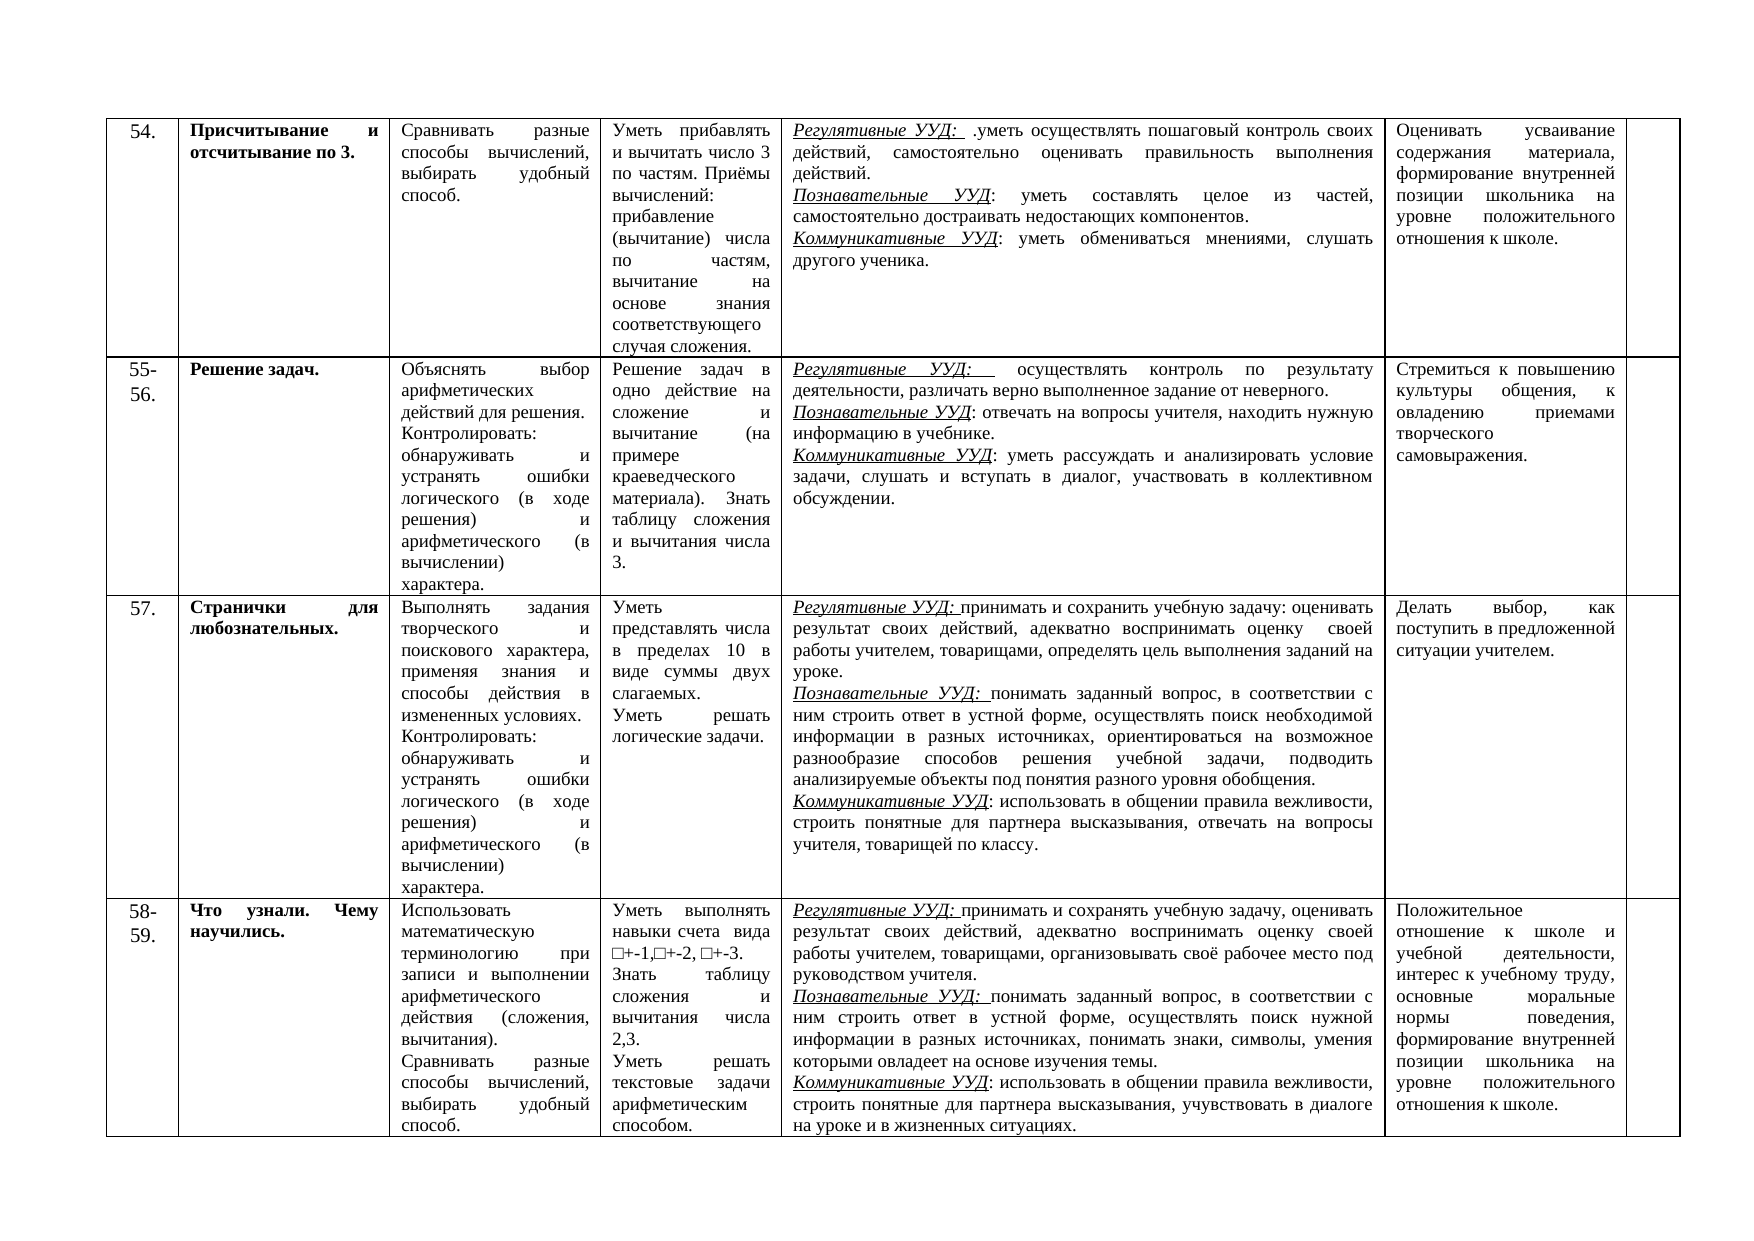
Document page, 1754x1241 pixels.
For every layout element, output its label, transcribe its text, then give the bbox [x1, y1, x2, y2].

table_cell 57. [107, 596, 178, 897]
table_cell [1627, 899, 1679, 1136]
table_cell Оценивать усваивание содержания материала, формирование внутренней позиции школьника на уровне положительного отношения к школе. [1386, 119, 1626, 356]
table_cell Присчитывание и отсчитывание по 3. [179, 119, 389, 356]
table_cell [601, 899, 781, 1136]
table_cell [1627, 596, 1679, 897]
table_cell Странички для любознательных. [179, 596, 389, 897]
table_cell Регулятивные УУД: .уметь осуществлять пошаговый контроль своих действий, самостоятельно оценивать правильность выполнения действий. Познавательные УУД: уметь составлять целое из частей, самостоятельно достраивать недостающих компонентов. Коммуникативные УУД: уметь обмениваться мнениями, слушать другого ученика. [782, 119, 1384, 356]
table_cell 58-59. [107, 899, 178, 1136]
table_cell Делать выбор, как поступить в предложенной ситуации учителем. [1386, 596, 1626, 897]
table_cell Объяснять выбор арифметических действий для решения. Контролировать: обнаруживать и устранять ошибки логического (в ходе решения) и арифметического (в вычислении) характера. [390, 358, 600, 594]
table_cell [782, 899, 1384, 1136]
table_cell Решение задач. [179, 358, 389, 594]
table_cell [1627, 119, 1679, 356]
table_cell Что узнали. Чему научились. [179, 899, 389, 1136]
table_cell 55-56. [107, 358, 178, 594]
table_cell Сравнивать разные способы вычислений, выбирать удобный способ. [390, 119, 600, 356]
table_cell Стремиться к повышению культуры общения, к овладению приемами творческого самовыражения. [1386, 358, 1626, 594]
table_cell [1386, 899, 1626, 1136]
table_cell Выполнять задания творческого и поискового характера, применяя знания и способы действия в измененных условиях. Контролировать: обнаруживать и устранять ошибки логического (в ходе решения) и арифметического (в вычислении) характера. [390, 596, 600, 897]
table_cell [1627, 358, 1679, 594]
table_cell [390, 899, 600, 1136]
table_cell Решение задач в одно действие на сложение и вычитание (на примере краеведческого материала). Знать таблицу сложения и вычитания числа 3. [601, 358, 781, 594]
table_cell Уметь представлять числа в пределах 10 в виде суммы двух слагаемых. Уметь решать логические задачи. [601, 596, 781, 897]
table_cell 54. [107, 119, 178, 356]
